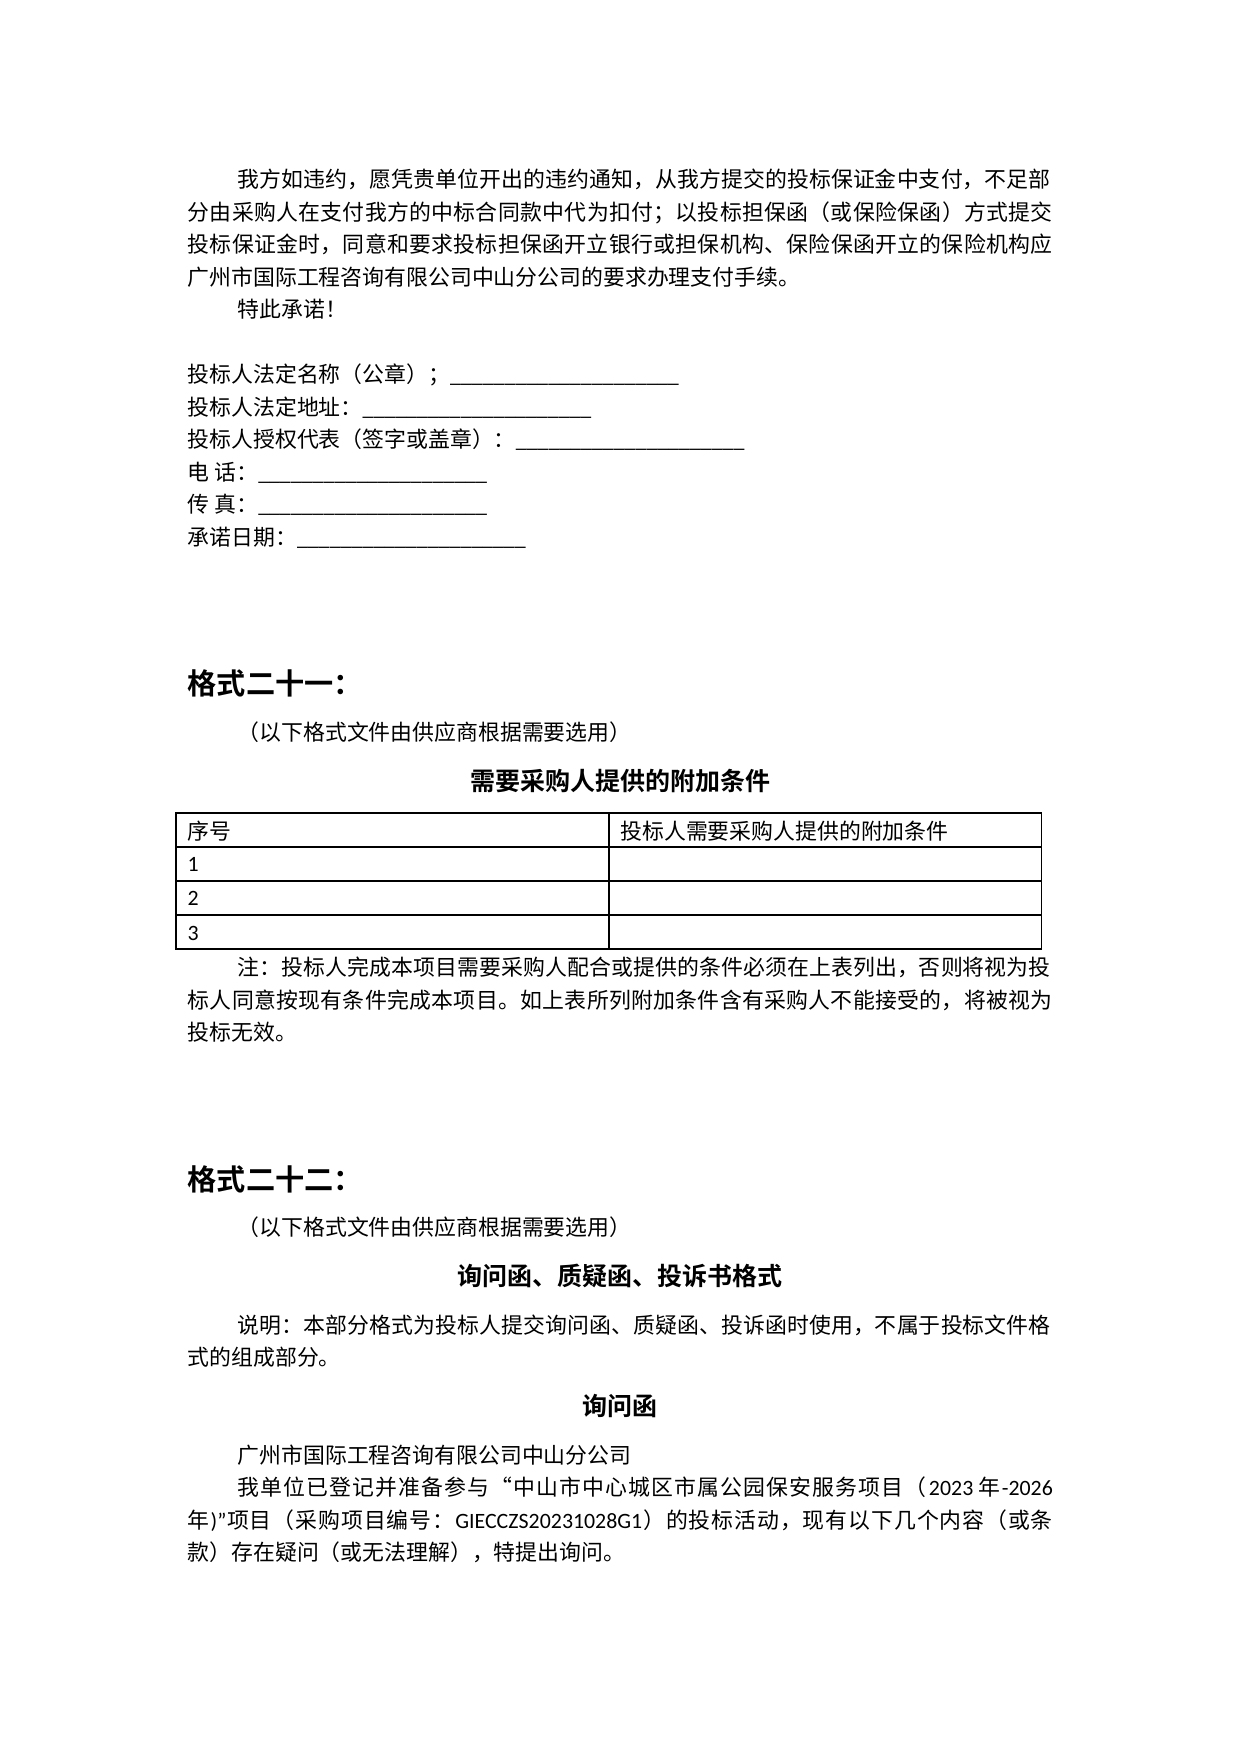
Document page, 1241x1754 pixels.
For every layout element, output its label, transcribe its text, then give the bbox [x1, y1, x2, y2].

text 承诺日期：_____________________ [187, 519, 1053, 552]
text 格式二十二： [187, 1145, 1053, 1210]
text 投标人法定地址：_____________________ [187, 389, 1053, 422]
text 广州市国际工程咨询有限公司中山分公司 [187, 1437, 1053, 1470]
text 投标人法定名称（公章）；_____________________ [187, 357, 1053, 389]
text 询问函 [187, 1372, 1053, 1437]
text 传 真：_____________________ [187, 487, 1053, 519]
text 格式二十一： [187, 649, 1053, 714]
table_header 投标人需要采购人提供的附加条件 [610, 814, 1041, 846]
text 询问函、质疑函、投诉书格式 [187, 1242, 1053, 1307]
text 需要采购人提供的附加条件 [187, 747, 1053, 812]
text 注：投标人完成本项目需要采购人配合或提供的条件必须在上表列出，否则将视为投标人同意按现有条件完成本项目。如上表所列附加条件含有采购人不能接受的，将被视为投标无效。 [187, 950, 1053, 1047]
text 我单位已登记并准备参与“中山市中心城区市属公园保安服务项目（2023年-2026年)”项目（采购项目编号：GIECCZS20231028G1）的投标活动，现有以下几个内容（或条款）存在疑问（或无法理解），特提出询问。 [187, 1470, 1053, 1567]
table_cell 3 [177, 916, 608, 948]
table_cell [610, 848, 1041, 880]
text 我方如违约，愿凭贵单位开出的违约通知，从我方提交的投标保证金中支付，不足部分由采购人在支付我方的中标合同款中代为扣付；以投标担保函（或保险保函）方式提交投标保证金时，同意和要求投标担保函开立银行或担保机构、保险保函开立的保险机构应广州市国际工程咨询有限公司中山分公司的要求办理支付手续。 [187, 162, 1053, 292]
text 投标人授权代表（签字或盖章）：_____________________ [187, 422, 1053, 454]
text 说明：本部分格式为投标人提交询问函、质疑函、投诉函时使用，不属于投标文件格式的组成部分。 [187, 1307, 1053, 1372]
text （以下格式文件由供应商根据需要选用） [187, 714, 1053, 747]
table_cell [610, 916, 1041, 948]
table_cell 2 [177, 882, 608, 914]
table_cell [610, 882, 1041, 914]
table_header 序号 [177, 814, 608, 846]
text （以下格式文件由供应商根据需要选用） [187, 1210, 1053, 1242]
text 特此承诺！ [187, 292, 1053, 324]
table_cell 1 [177, 848, 608, 880]
text 电 话：_____________________ [187, 454, 1053, 487]
